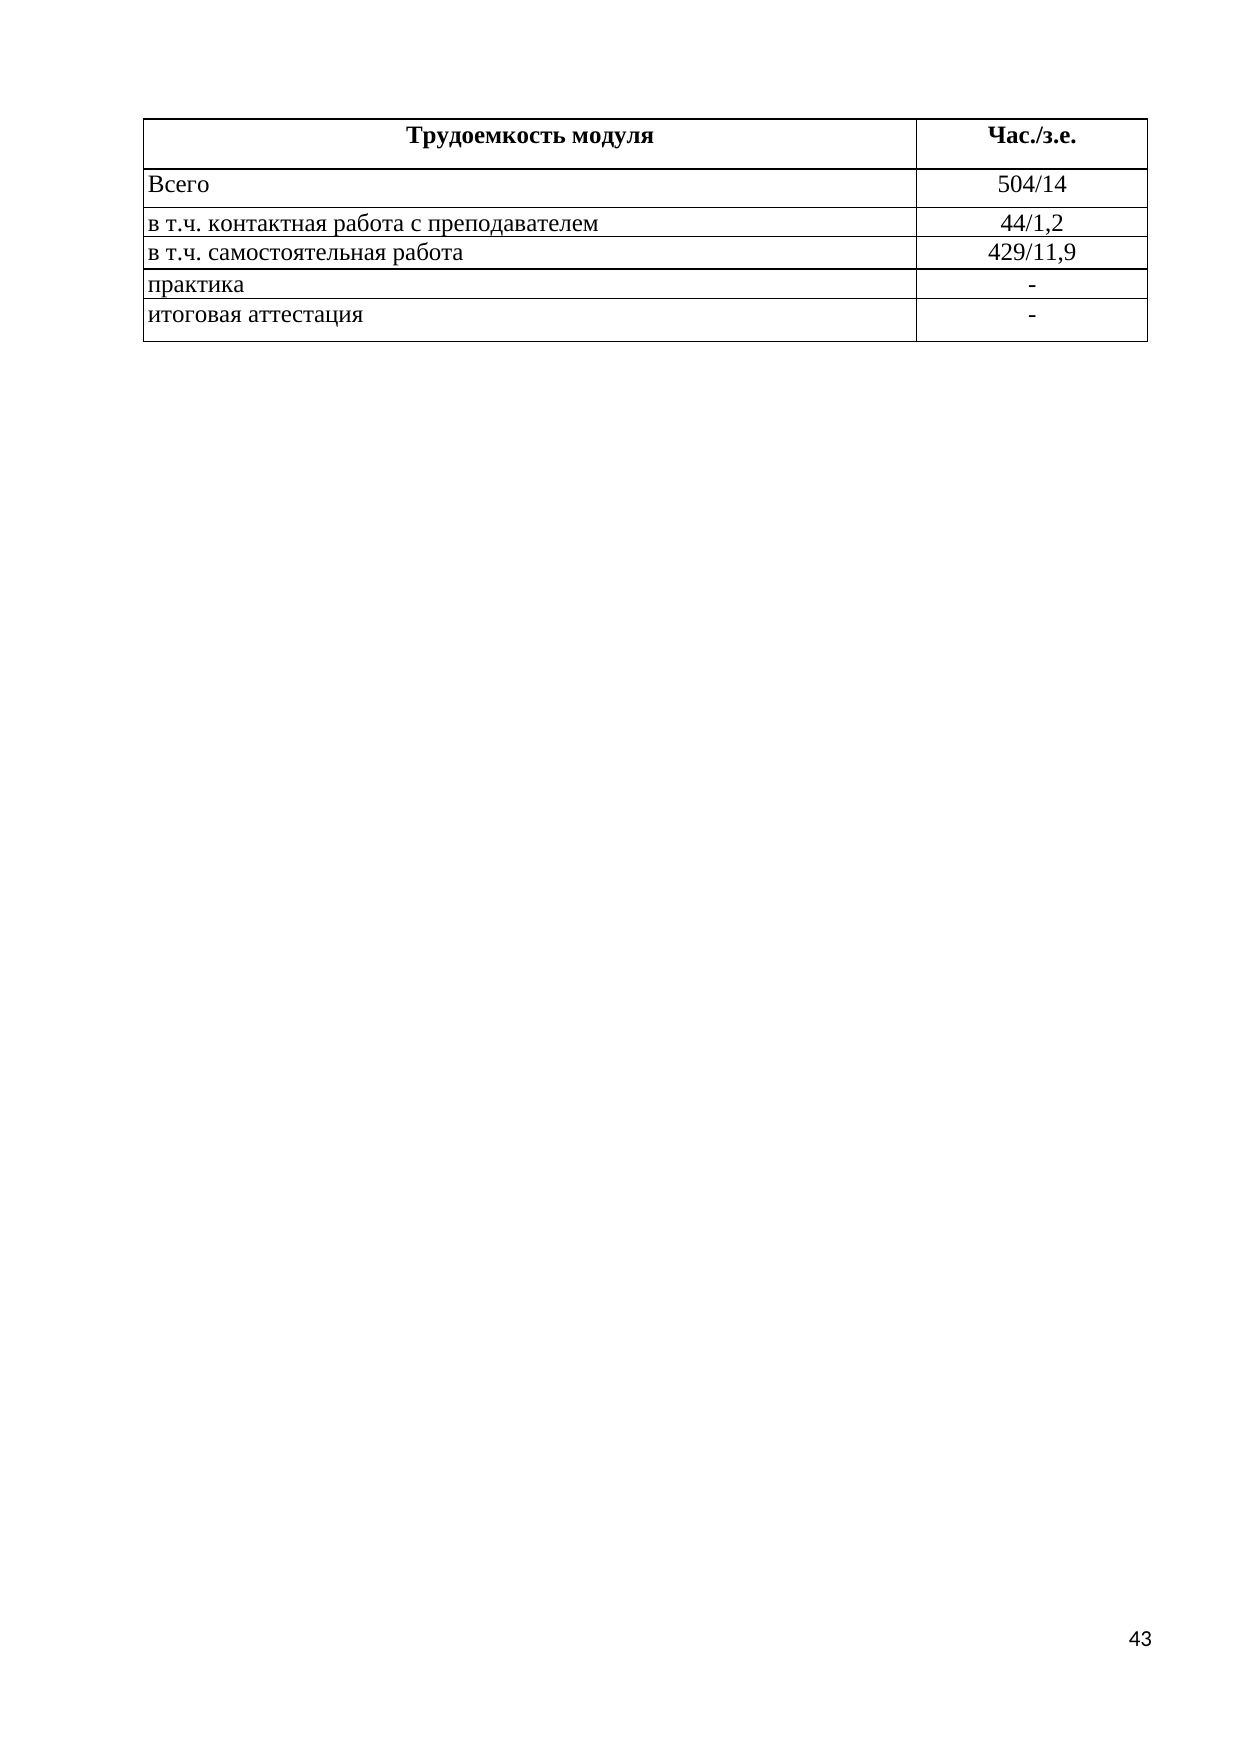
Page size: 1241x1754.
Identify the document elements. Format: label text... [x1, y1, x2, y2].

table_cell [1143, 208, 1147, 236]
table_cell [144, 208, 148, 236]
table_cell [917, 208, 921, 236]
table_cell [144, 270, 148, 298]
table_cell 504/14 [917, 170, 1147, 207]
table_cell - [917, 299, 1147, 341]
table_cell в т.ч. самостоятельная работа [144, 237, 916, 268]
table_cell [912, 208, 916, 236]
table_header Час./з.е. [917, 120, 1147, 168]
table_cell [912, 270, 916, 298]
table_cell итоговая аттестация [144, 299, 916, 341]
table_header Трудоемкость модуля [144, 120, 916, 168]
table_cell 429/11,9 [917, 237, 1147, 268]
table_cell Всего [144, 170, 916, 207]
